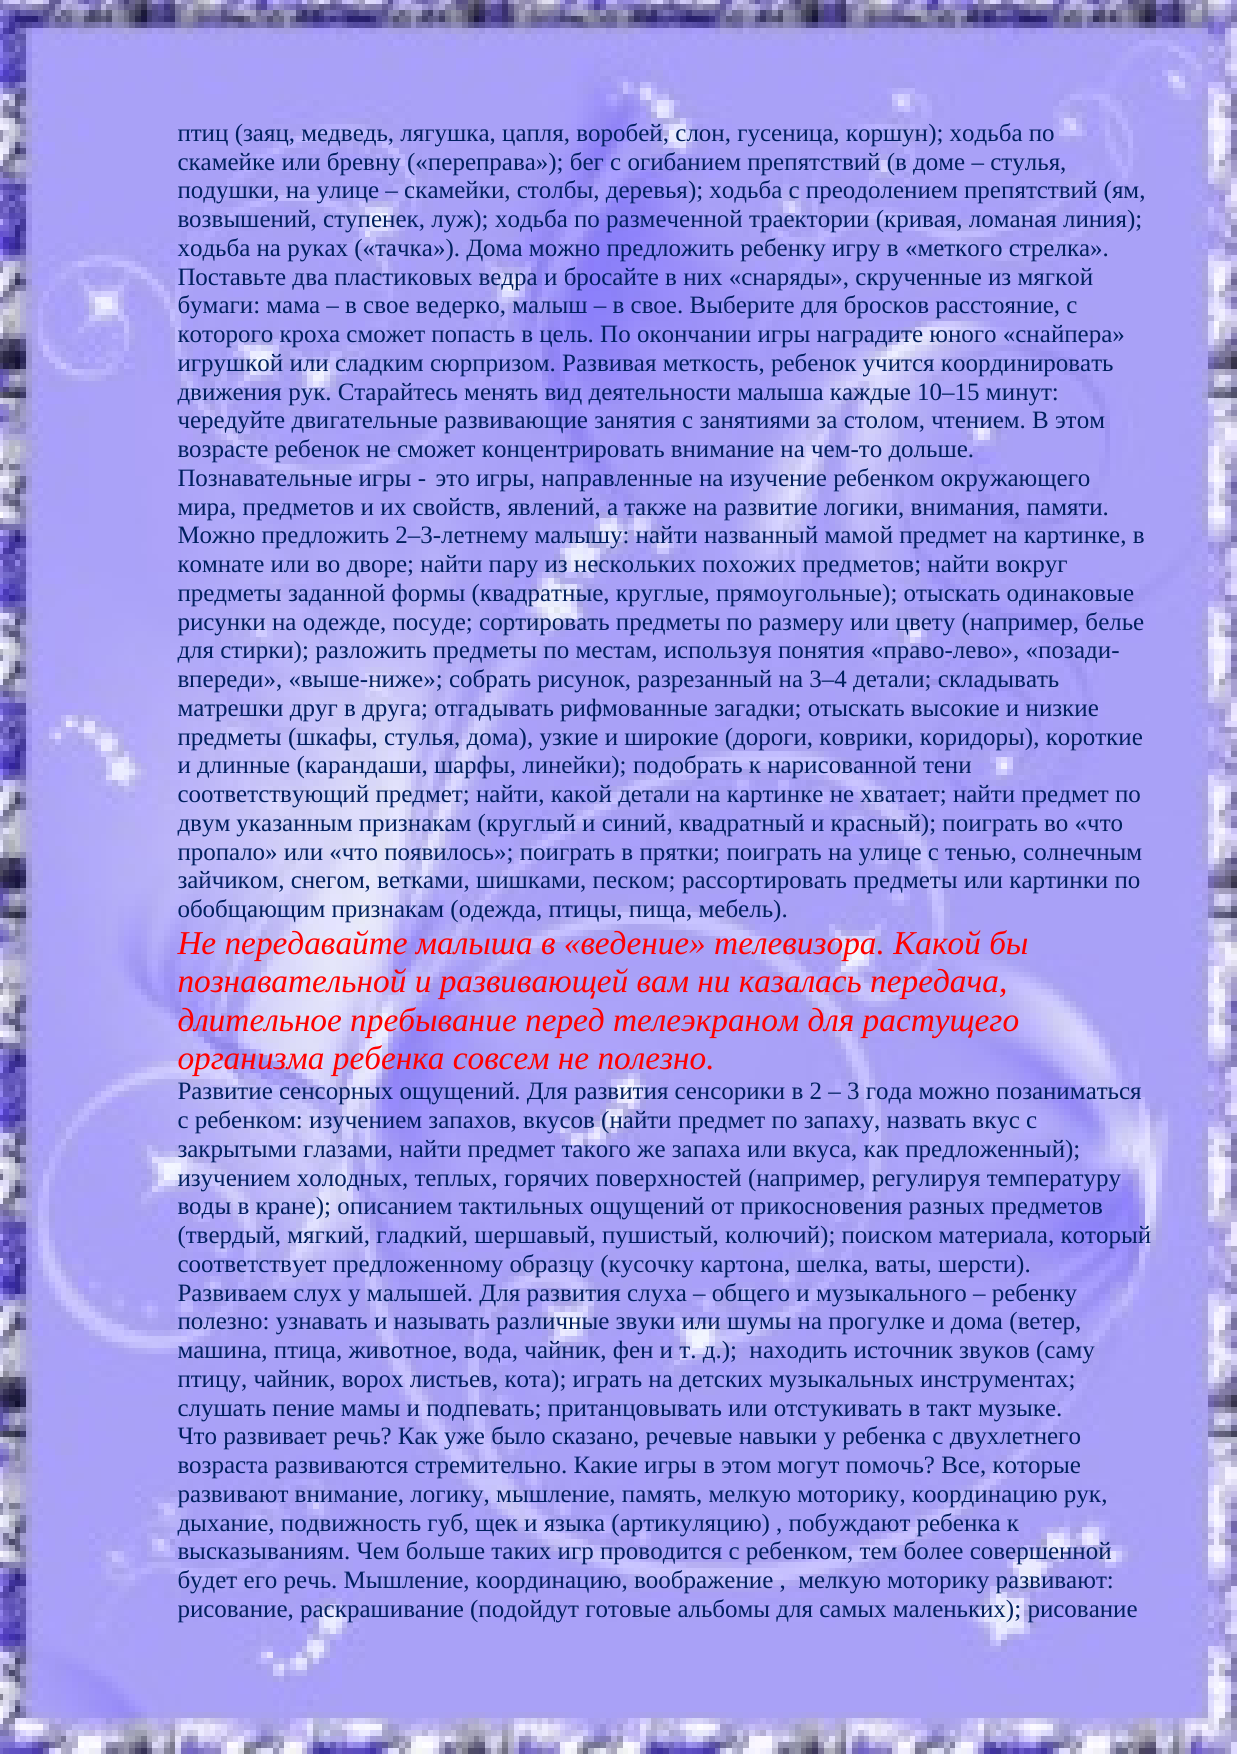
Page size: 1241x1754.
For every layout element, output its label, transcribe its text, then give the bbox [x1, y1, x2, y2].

text Познавательные игры - это игры, направленные на изучение ребенком окружающего мира, предметов и их свойств, явлений, а также на развитие логики, внимания, памяти. Можно предложить 2–3-летнему малышу: найти названный мамой предмет на картинке, в комнате или во дворе; найти пару из нескольких похожих предметов; найти вокруг предметы заданной формы (квадратные, круглые, прямоугольные); отыскать одинаковые рисунки на одежде, посуде; сортировать предметы по размеру или цвету (например, белье для стирки); разложить предметы по местам, используя понятия «право-лево», «позади-впереди», «выше-ниже»; собрать рисунок, разрезанный на 3–4 детали; складывать матрешки друг в друга; отгадывать рифмованные загадки; отыскать высокие и низкие предметы (шкафы, стулья, дома), узкие и широкие (дороги, коврики, коридоры), короткие и длинные (карандаши, шарфы, линейки); подобрать к нарисованной тени соответствующий предмет; найти, какой детали на картинке не хватает; найти предмет по двум указанным признакам (круглый и синий, квадратный и красный); поиграть во «что пропало» или «что появилось»; поиграть в прятки; поиграть на улице с тенью, солнечным зайчиком, снегом, ветками, шишками, песком; рассортировать предметы или картинки по обобщающим признакам (одежда, птицы, пища, мебель). [177, 463, 1152, 923]
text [177, 118, 1152, 463]
text Развиваем слух у малышей. Для развития слуха – общего и музыкального – ребенку полезно: узнавать и называть различные звуки или шумы на прогулке и дома (ветер, машина, птица, животное, вода, чайник, фен и т. д.); находить источник звуков (саму птицу, чайник, ворох листьев, кота); играть на детских музыкальных инструментах; слушать пение мамы и подпевать; пританцовывать или отстукивать в такт музыке. [177, 1278, 1152, 1421]
text Не передавайте малыша в «ведение» телевизора. Какой бы познавательной и развивающей вам ни казалась передача, длительное пребывание перед телеэкраном для растущего организма ребенка совсем не полезно. [177, 923, 1152, 1076]
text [177, 1421, 1152, 1623]
picture [0, 0, 1237, 1754]
text Развитие сенсорных ощущений. Для развития сенсорики в 2 – 3 года можно позаниматься с ребенком: изучением запахов, вкусов (найти предмет по запаху, назвать вкус с закрытыми глазами, найти предмет такого же запаха или вкуса, как предложенный); изучением холодных, теплых, горячих поверхностей (например, регулируя температуру воды в кране); описанием тактильных ощущений от прикосновения разных предметов (твердый, мягкий, гладкий, шершавый, пушистый, колючий); поиском материала, который соответствует предложенному образцу (кусочку картона, шелка, ваты, шерсти). [177, 1076, 1152, 1278]
